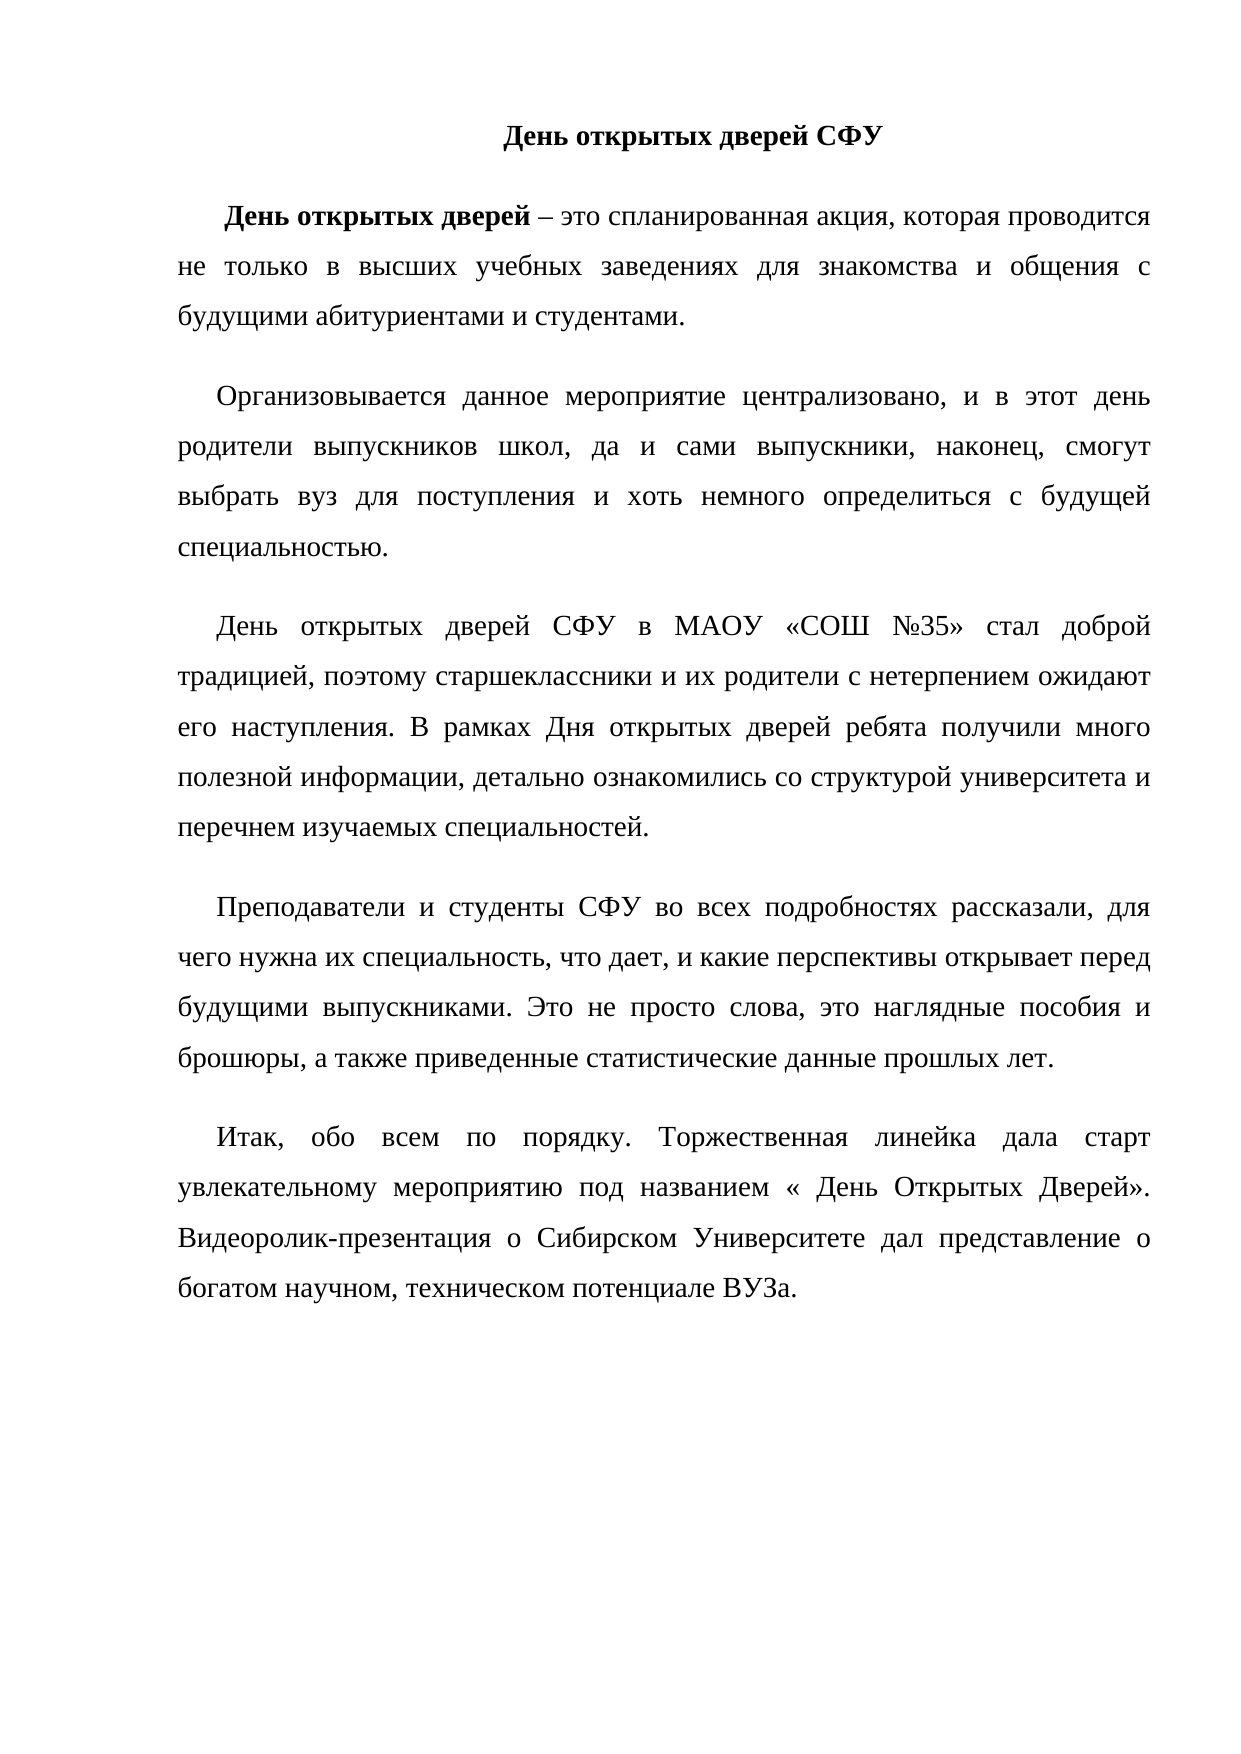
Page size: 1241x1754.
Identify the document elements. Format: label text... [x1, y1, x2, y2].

text День открытых дверей СФУ [196, 118, 1152, 152]
text Итак, обо всем по порядку. Торжественная линейка дала старт увлекательному мероприятию под названием « День Открытых Дверей». Видеоролик-презентация о Сибирском Университете дал представление о богатом научном, техническом потенциале ВУЗа. [177, 1119, 1152, 1304]
text Преподаватели и студенты СФУ во всех подробностях рассказали, для чего нужна их специальность, что дает, и какие перспективы открывает перед будущими выпускниками. Это не просто слова, это наглядные пособия и брошюры, а также приведенные статистические данные прошлых лет. [177, 889, 1152, 1073]
text День открытых дверей – это спланированная акция, которая проводится не только в высших учебных заведениях для знакомства и общения с будущими абитуриентами и студентами. [177, 198, 1152, 332]
text Организовывается данное мероприятие централизовано, и в этот день родители выпускников школ, да и сами выпускники, наконец, смогут выбрать вуз для поступления и хоть немного определиться с будущей специальностью. [177, 378, 1152, 562]
text День открытых дверей СФУ в МАОУ «СОШ №35» стал доброй традицией, поэтому старшеклассники и их родители с нетерпением ожидают его наступления. В рамках Дня открытых дверей ребята получили много полезной информации, детально ознакомились со структурой университета и перечнем изучаемых специальностей. [177, 608, 1152, 843]
